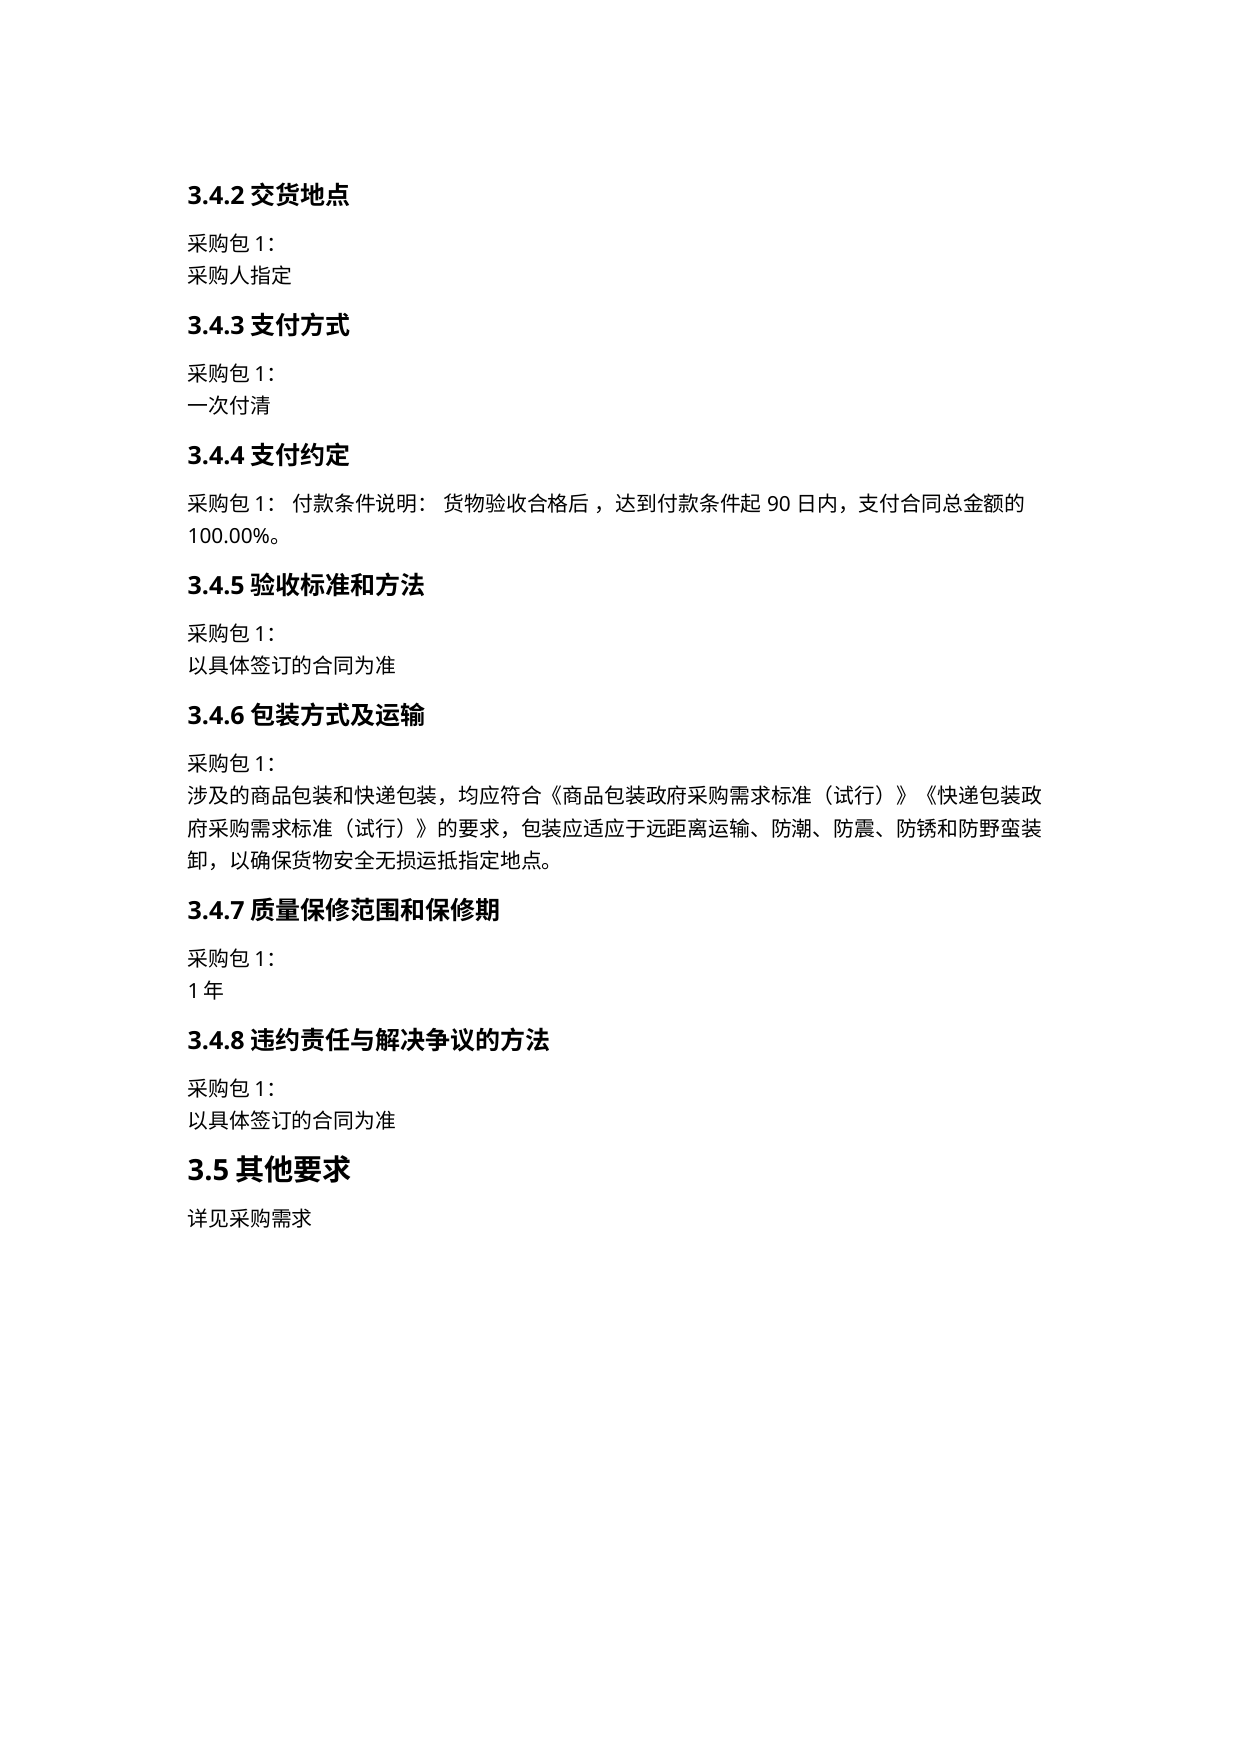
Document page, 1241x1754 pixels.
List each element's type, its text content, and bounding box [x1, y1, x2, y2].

text 一次付清 [187, 389, 1053, 422]
text 采购包1： [187, 1072, 1053, 1104]
text 3.4.2交货地点 [187, 162, 1053, 227]
text 3.5其他要求 [187, 1137, 1053, 1202]
text 以具体签订的合同为准 [187, 649, 1053, 682]
text 采购包1： 付款条件说明： 货物验收合格后 ，达到付款条件起 90 日内，支付合同总金额的 100.00%。 [187, 487, 1053, 552]
text 采购人指定 [187, 259, 1053, 292]
text 采购包1： [187, 942, 1053, 974]
text 3.4.8违约责任与解决争议的方法 [187, 1007, 1053, 1072]
text 3.4.3支付方式 [187, 292, 1053, 357]
text 采购包1： [187, 617, 1053, 649]
text 详见采购需求 [187, 1202, 1053, 1234]
text 以具体签订的合同为准 [187, 1104, 1053, 1137]
text 涉及的商品包装和快递包装，均应符合《商品包装政府采购需求标准（试行）》《快递包装政府采购需求标准（试行）》的要求，包装应适应于远距离运输、防潮、防震、防锈和防野蛮装卸，以确保货物安全无损运抵指定地点。 [187, 779, 1053, 877]
text 3.4.6包装方式及运输 [187, 682, 1053, 747]
text 采购包1： [187, 227, 1053, 259]
text 采购包1： [187, 357, 1053, 389]
text 采购包1： [187, 747, 1053, 779]
text 3.4.7质量保修范围和保修期 [187, 877, 1053, 942]
text 3.4.4支付约定 [187, 422, 1053, 487]
text 1年 [187, 974, 1053, 1007]
text 3.4.5验收标准和方法 [187, 552, 1053, 617]
